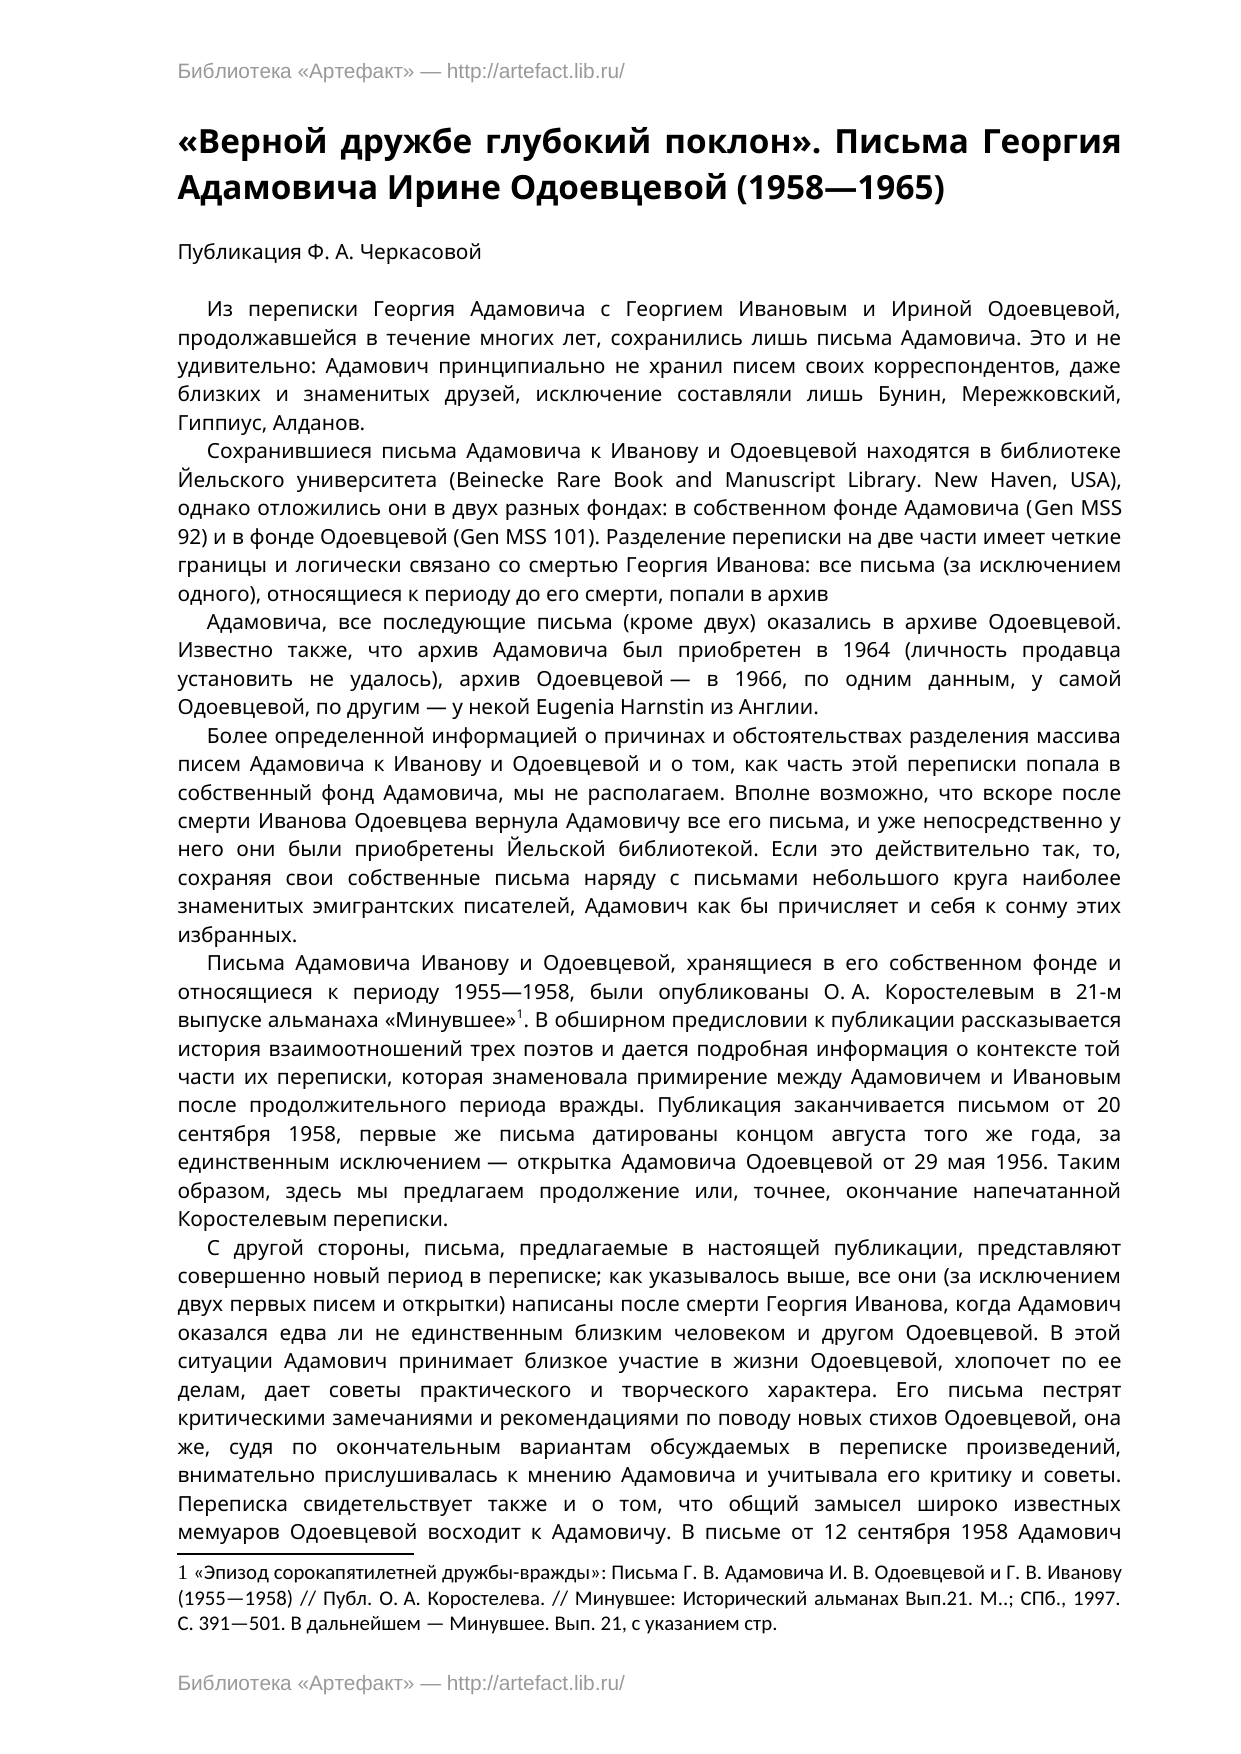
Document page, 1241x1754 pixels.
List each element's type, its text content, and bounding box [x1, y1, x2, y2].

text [177, 1233, 1122, 1546]
text Письма Адамовича Иванову и Одоевцевой, хранящиеся в его собственном фонде и относящиеся к периоду 1955—1958, были опубликованы О. А. Коростелевым в 21-м выпуске альманаха «Минувшее». В обширном предисловии к публикации рассказывается история взаимоотношений трех поэтов и дается подробная информация о контексте той части их переписки, которая знаменовала примирение между Адамовичем и Ивановым после продолжительного периода вражды. Публикация заканчивается письмом от 20 сентября 1958, первые же письма датированы концом августа того же года, за единственным исключением — открытка Адамовича Одоевцевой от 29 мая 1956. Таким образом, здесь мы предлагаем продолжение или, точнее, окончание напечатанной Коростелевым переписки. [177, 948, 1122, 1233]
text Более определенной информацией о причинах и обстоятельствах разделения массива писем Адамовича к Иванову и Одоевцевой и о том, как часть этой переписки попала в собственный фонд Адамовича, мы не располагаем. Вполне возможно, что вскоре после смерти Иванова Одоевцева вернула Адамовичу все его письма, и уже непосредственно у него они были приобретены Йельской библиотекой. Если это действительно так, то, сохраняя свои собственные письма наряду с письмами небольшого круга наиболее знаменитых эмигрантских писателей, Адамович как бы причисляет и себя к сонму этих избранных. [177, 721, 1122, 948]
subtitle Публикация Ф. А. Черкасовой [177, 237, 1122, 266]
text Из переписки Георгия Адамовича с Георгием Ивановым и Ириной Одоевцевой, продолжавшейся в течение многих лет, сохранились лишь письма Адамовича. Это и не удивительно: Адамович принципиально не хранил писем своих корреспондентов, даже близких и знаменитых друзей, исключение составляли лишь Бунин, Мережковский, Гиппиус, Алданов. [177, 294, 1122, 436]
text Адамовича, все последующие письма (кроме двух) оказались в архиве Одоевцевой. Известно также, что архив Адамовича был приобретен в 1964 (личность продавца установить не удалось), архив Одоевцевой — в 1966, по одним данным, у самой Одоевцевой, по другим — у некой Eugenia Harnstin из Англии. [177, 607, 1122, 721]
text Сохранившиеся письма Адамовича к Иванову и Одоевцевой находятся в библиотеке Йельского университета (Beinecke Rare Book and Manuscript Library. New Haven, USA), однако отложились они в двух разных фондах: в собственном фонде Адамовича (Gen MSS 92) и в фонде Одоевцевой (Gen MSS 101). Разделение переписки на две части имеет четкие границы и логически связано со смертью Георгия Иванова: все письма (за исключением одного), относящиеся к периоду до его смерти, попали в архив [177, 436, 1122, 607]
subtitle «Верной дружбе глубокий поклон». Письма Георгия Адамовича Ирине Одоевцевой (1958—1965) [177, 118, 1122, 209]
